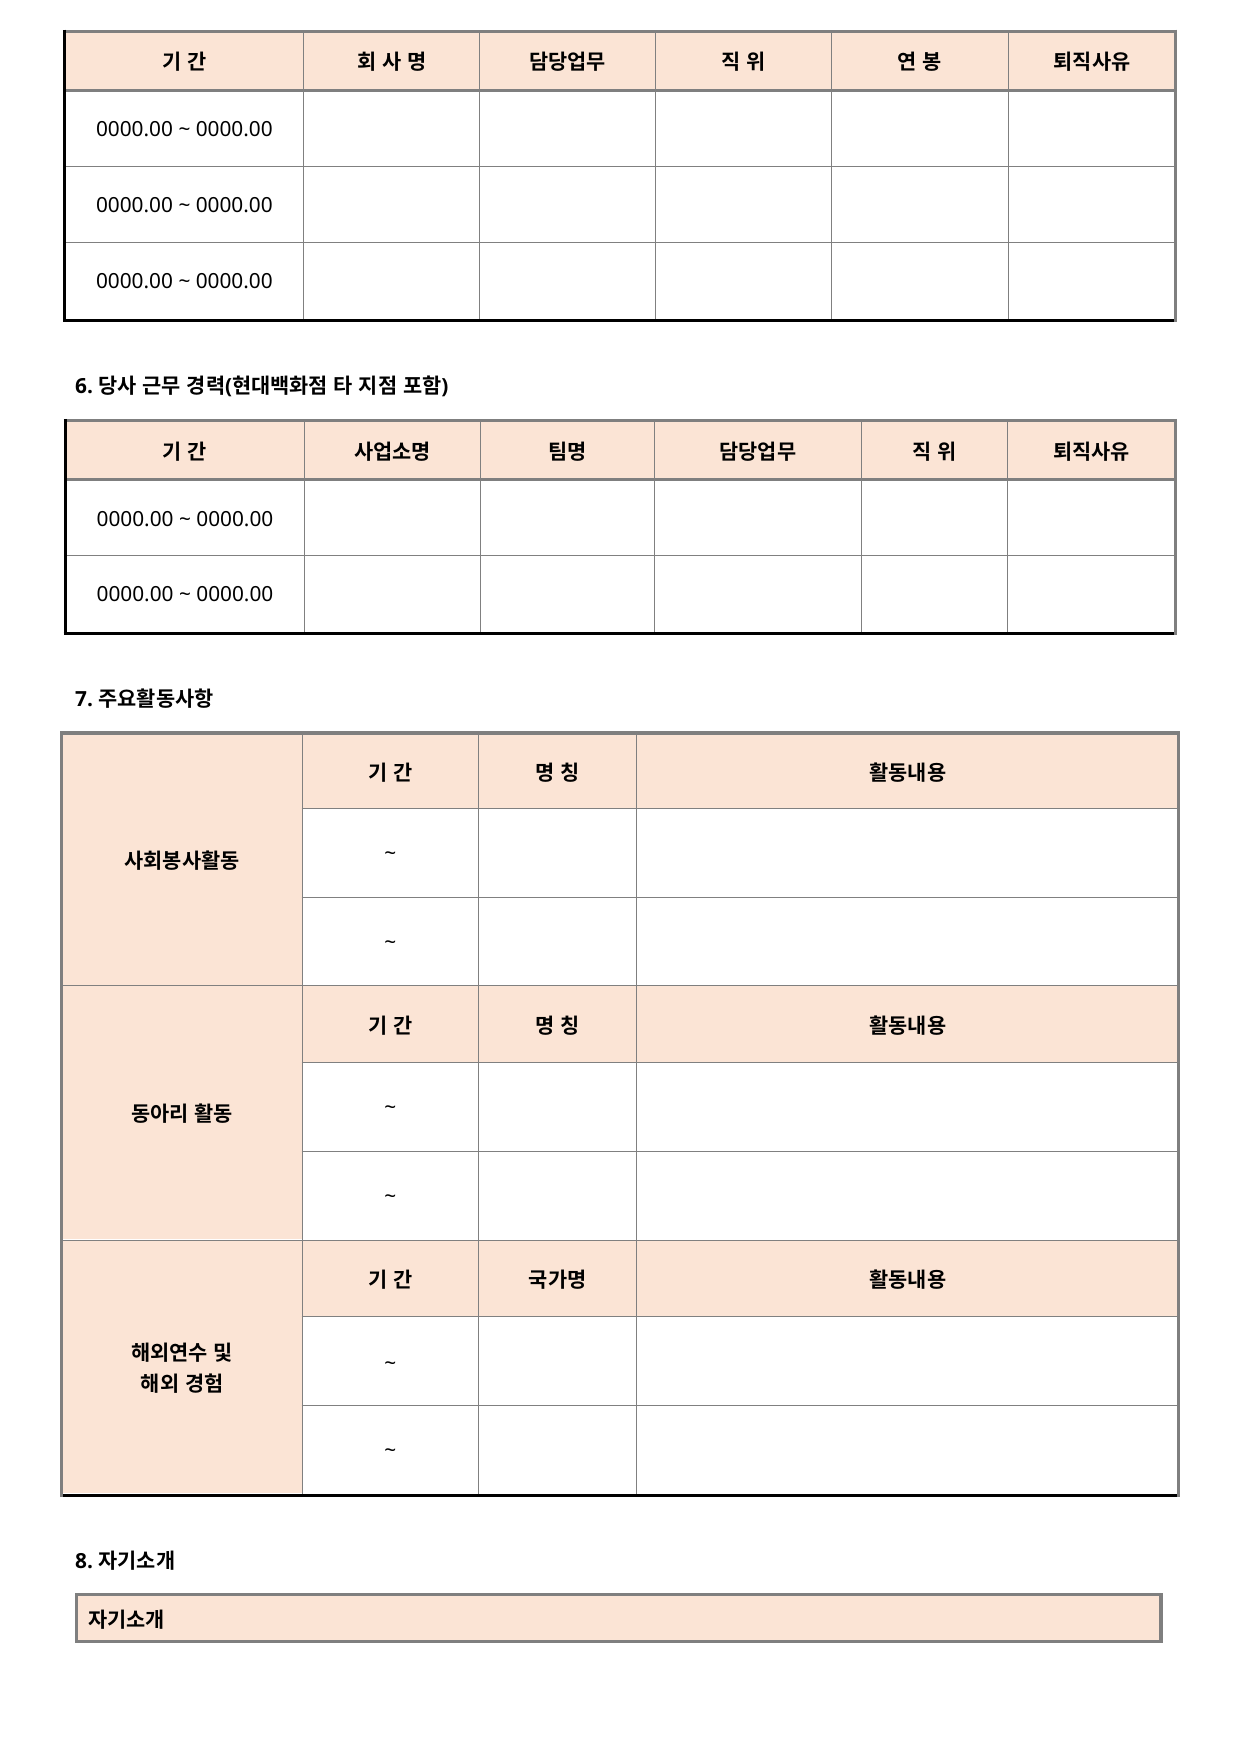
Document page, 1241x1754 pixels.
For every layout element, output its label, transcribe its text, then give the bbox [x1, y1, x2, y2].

table_cell 0000.00 ~ 0000.00 [67, 481, 304, 555]
table_cell [479, 1063, 636, 1151]
table_header 기 간 [67, 422, 304, 478]
table_cell [1008, 556, 1174, 632]
table_cell 0000.00 ~ 0000.00 [67, 556, 304, 632]
table_cell [304, 243, 479, 319]
table_cell 활동내용 [637, 1241, 1177, 1316]
table_cell [655, 556, 861, 632]
table_cell [480, 167, 655, 242]
table_header 팀명 [481, 422, 654, 478]
text 6. 당사 근무 경력(현대백화점 타 지점 포함) [75, 369, 1165, 400]
table_header 회 사 명 [304, 33, 479, 89]
table_header 직 위 [862, 422, 1007, 478]
table_cell [304, 92, 479, 166]
table_cell [481, 481, 654, 555]
table_cell 0000.00 ~ 0000.00 [66, 243, 303, 319]
table_cell [305, 556, 480, 632]
table_cell [1008, 481, 1174, 555]
table_cell [832, 92, 1008, 166]
table_cell 활동내용 [637, 986, 1177, 1062]
table_cell 기 간 [303, 986, 478, 1062]
table_header 자기소개 [78, 1596, 1159, 1640]
table_cell [637, 809, 1177, 897]
table_cell [479, 809, 636, 897]
table_cell 기 간 [303, 1241, 478, 1316]
table_header 연 봉 [832, 33, 1008, 89]
text 8. 자기소개 [75, 1544, 1165, 1574]
table_cell [637, 1152, 1177, 1239]
table_cell [481, 556, 654, 632]
table_cell ~ [303, 898, 478, 985]
table_cell [1009, 243, 1174, 319]
table_cell [1009, 92, 1174, 166]
table_cell [305, 481, 480, 555]
table_cell ~ [303, 1152, 478, 1239]
table_cell ~ [303, 1063, 478, 1151]
table_header 기 간 [303, 735, 478, 808]
table_cell [637, 1317, 1177, 1405]
table_header 기 간 [66, 33, 303, 89]
table_cell [637, 898, 1177, 985]
table_cell [832, 167, 1008, 242]
table_cell [479, 1152, 636, 1239]
table_cell [832, 243, 1008, 319]
table_cell [637, 1406, 1177, 1493]
table_cell [480, 92, 655, 166]
table_cell [480, 243, 655, 319]
table_cell [862, 556, 1007, 632]
table_cell 0000.00 ~ 0000.00 [66, 167, 303, 242]
table_cell 명 칭 [479, 986, 636, 1062]
table_cell [656, 92, 831, 166]
table_cell [304, 167, 479, 242]
table_cell [656, 167, 831, 242]
table_header 사업소명 [305, 422, 480, 478]
table_header 명 칭 [479, 735, 636, 808]
table_cell ~ [303, 809, 478, 897]
table_cell 0000.00 ~ 0000.00 [66, 92, 303, 166]
table_cell ~ [303, 1317, 478, 1405]
table_cell [479, 1406, 636, 1493]
table_header 사회봉사활동 [63, 735, 302, 985]
table_cell ~ [303, 1406, 478, 1493]
table_header 직 위 [656, 33, 831, 89]
table_header 담당업무 [480, 33, 655, 89]
table_cell [479, 898, 636, 985]
table_cell [655, 481, 861, 555]
table_cell [637, 1063, 1177, 1151]
text 7. 주요활동사항 [75, 682, 1165, 712]
table_cell 동아리 활동 [63, 986, 302, 1239]
table_header 퇴직사유 [1009, 33, 1174, 89]
table_cell [656, 243, 831, 319]
table_cell [479, 1317, 636, 1405]
table_header 담당업무 [655, 422, 861, 478]
table_header 퇴직사유 [1008, 422, 1174, 478]
table_header 활동내용 [637, 735, 1177, 808]
table_cell [1009, 167, 1174, 242]
table_cell 해외연수 및 해외 경험 [63, 1241, 302, 1493]
table_cell 국가명 [479, 1241, 636, 1316]
table_cell [862, 481, 1007, 555]
